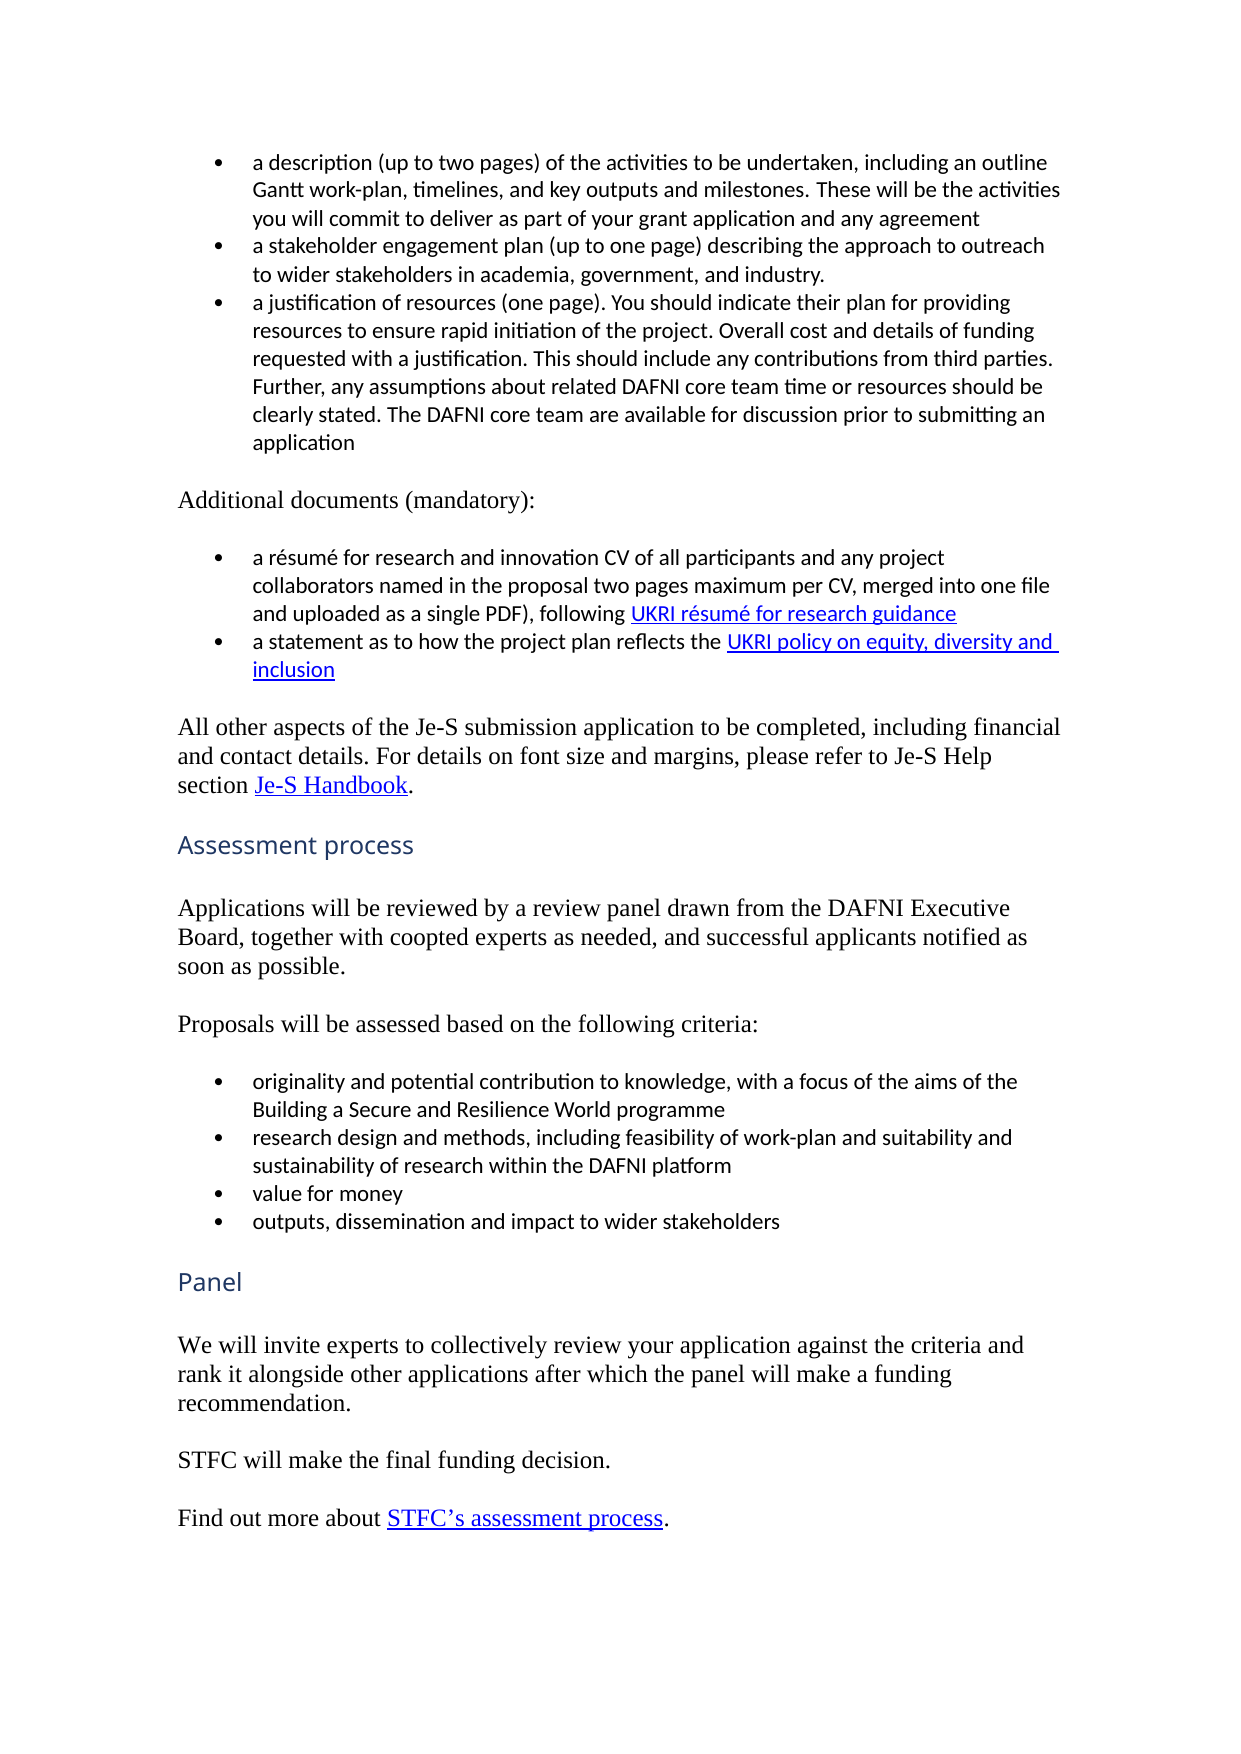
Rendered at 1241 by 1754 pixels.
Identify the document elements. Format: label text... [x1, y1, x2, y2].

list a stakeholder engagement plan (up to one page) describing the approach to outreach to wider stakeholders in academia, government, and industry. [215, 232, 1063, 288]
text STFC will make the final funding decision. [177, 1446, 1063, 1474]
text Find out more about STFC’s assessment process. [177, 1503, 1063, 1532]
list a justification of resources (one page). You should indicate their plan for providing resources to ensure rapid initiation of the project. Overall cost and details of funding requested with a justification. This should include any contributions from third parties. Further, any assumptions about related DAFNI core team time or resources should be clearly stated. The DAFNI core team are available for discussion prior to submitting an application [215, 288, 1063, 456]
list a description (up to two pages) of the activities to be undertaken, including an outline Gantt work-plan, timelines, and key outputs and milestones. These will be the activities you will commit to deliver as part of your grant application and any agreement [215, 148, 1063, 232]
list outputs, dissemination and impact to wider stakeholders [215, 1207, 1063, 1235]
list originality and potential contribution to knowledge, with a focus of the aims of the Building a Secure and Resilience World programme [215, 1067, 1063, 1123]
text All other aspects of the Je-S submission application to be completed, including financial and contact details. For details on font size and margins, please refer to Je-S Help section Je-S Handbook. [177, 712, 1063, 798]
list research design and methods, including feasibility of work-plan and suitability and sustainability of research within the DAFNI platform [215, 1123, 1063, 1179]
list a résumé for research and innovation CV of all participants and any project collaborators named in the proposal two pages maximum per CV, merged into one file and uploaded as a single PDF), following UKRI résumé for research guidance [215, 543, 1063, 627]
list value for money [215, 1179, 1063, 1207]
subtitle Panel [177, 1264, 1063, 1298]
text Additional documents (mandatory): [177, 485, 1063, 514]
text Applications will be reviewed by a review panel drawn from the DAFNI Executive Board, together with coopted experts as needed, and successful applicants notified as soon as possible. [177, 893, 1063, 980]
text We will invite experts to collectively review your application against the criteria and rank it alongside other applications after which the panel will make a funding recommendation. [177, 1330, 1063, 1416]
subtitle Assessment process [177, 828, 1063, 862]
list a statement as to how the project plan reflects the UKRI policy on equity, diversity and inclusion [215, 627, 1063, 683]
text Proposals will be assessed based on the following criteria: [177, 1009, 1063, 1038]
